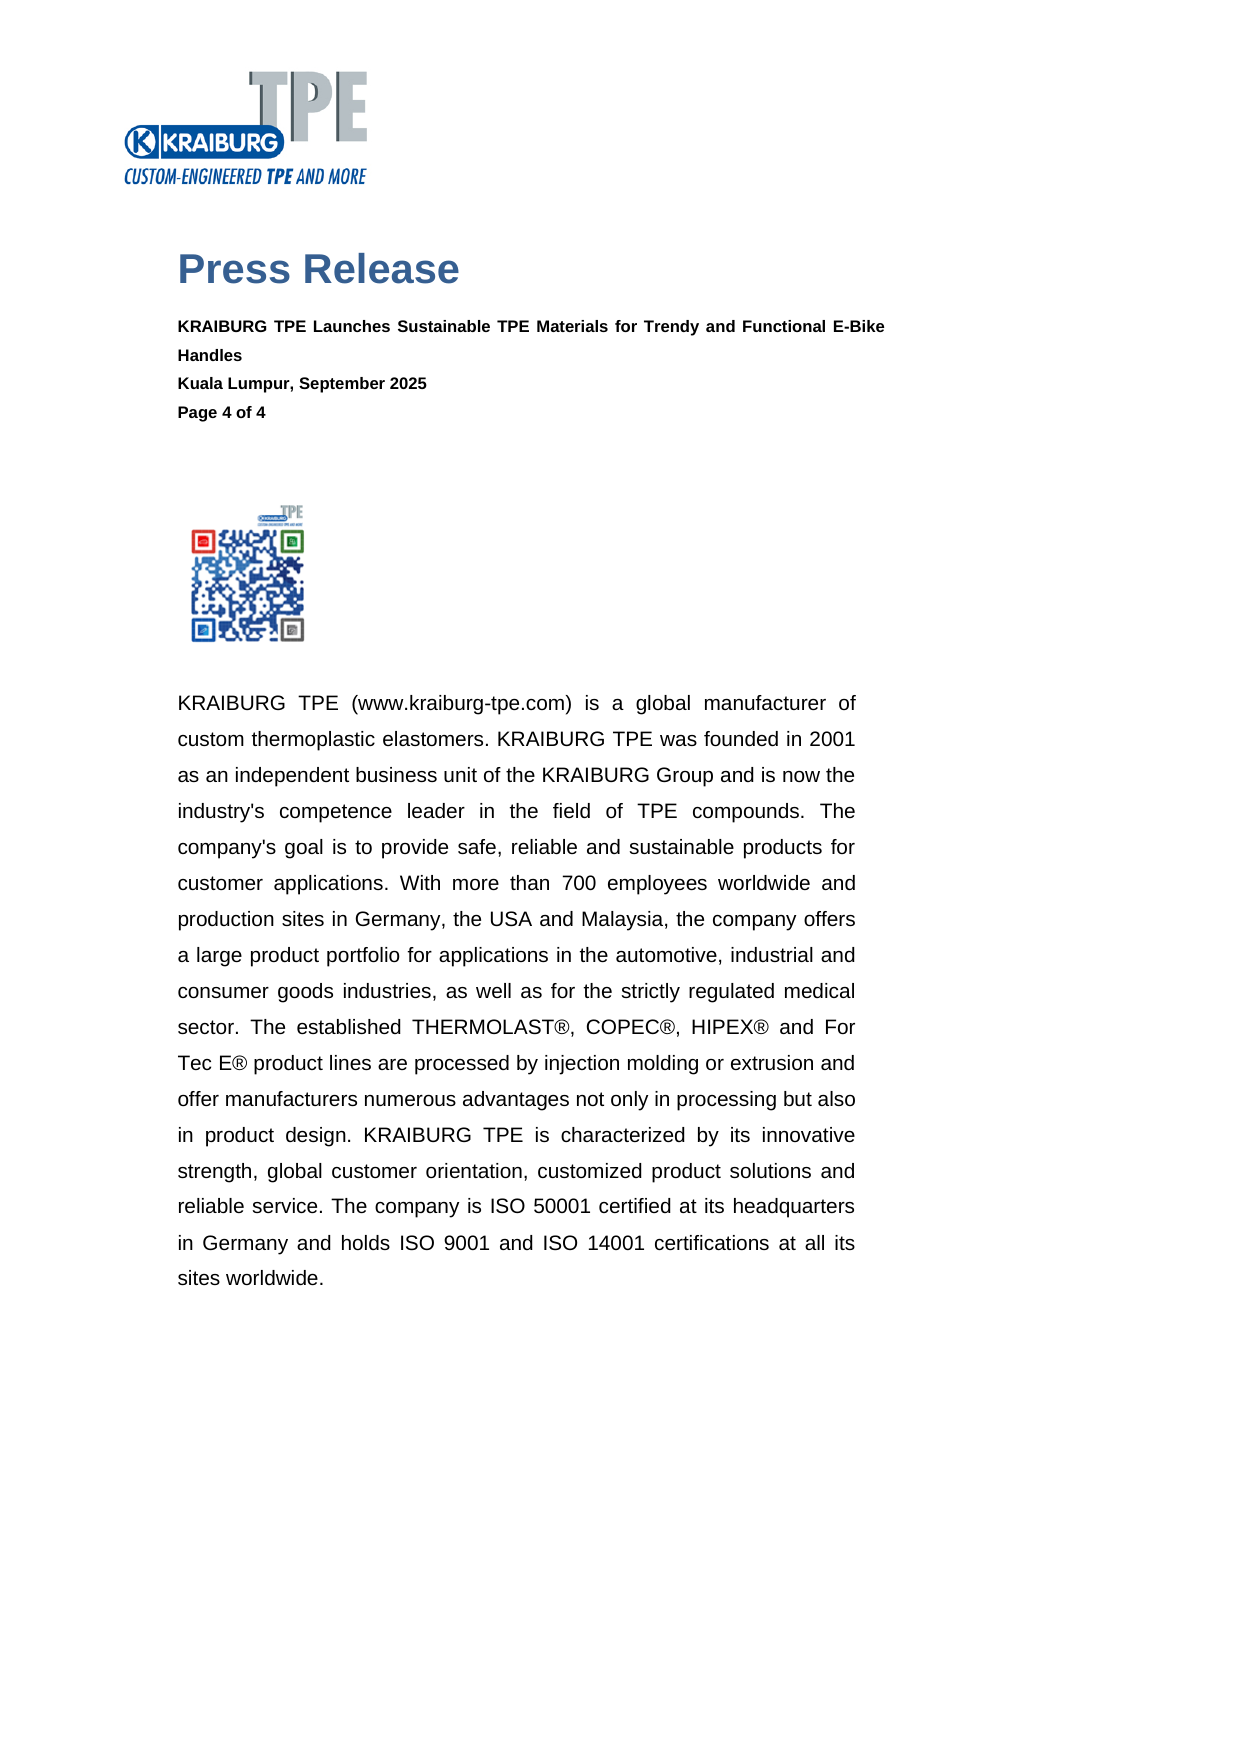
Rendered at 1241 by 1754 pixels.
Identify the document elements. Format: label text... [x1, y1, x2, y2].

picture [112, 55, 379, 200]
picture [177, 496, 314, 667]
text KRAIBURG TPE (www.kraiburg-tpe.com) is a global manufacturer of custom thermoplastic elastomers. KRAIBURG TPE was founded in 2001 as an independent business unit of the KRAIBURG Group and is now the industry's competence leader in the field of TPE compounds. The company's goal is to provide safe, reliable and sustainable products for customer applications. With more than 700 employees worldwide and production sites in Germany, the USA and Malaysia, the company offers a large product portfolio for applications in the automotive, industrial and consumer goods industries, as well as for the strictly regulated medical sector. The established THERMOLAST®, COPEC®, HIPEX® and For Tec E® product lines are processed by injection molding or extrusion and offer manufacturers numerous advantages not only in processing but also in product design. KRAIBURG TPE is characterized by its innovative strength, global customer orientation, customized product solutions and reliable service. The company is ISO 50001 certified at its headquarters in Germany and holds ISO 9001 and ISO 14001 certifications at all its sites worldwide. [177, 691, 856, 1290]
